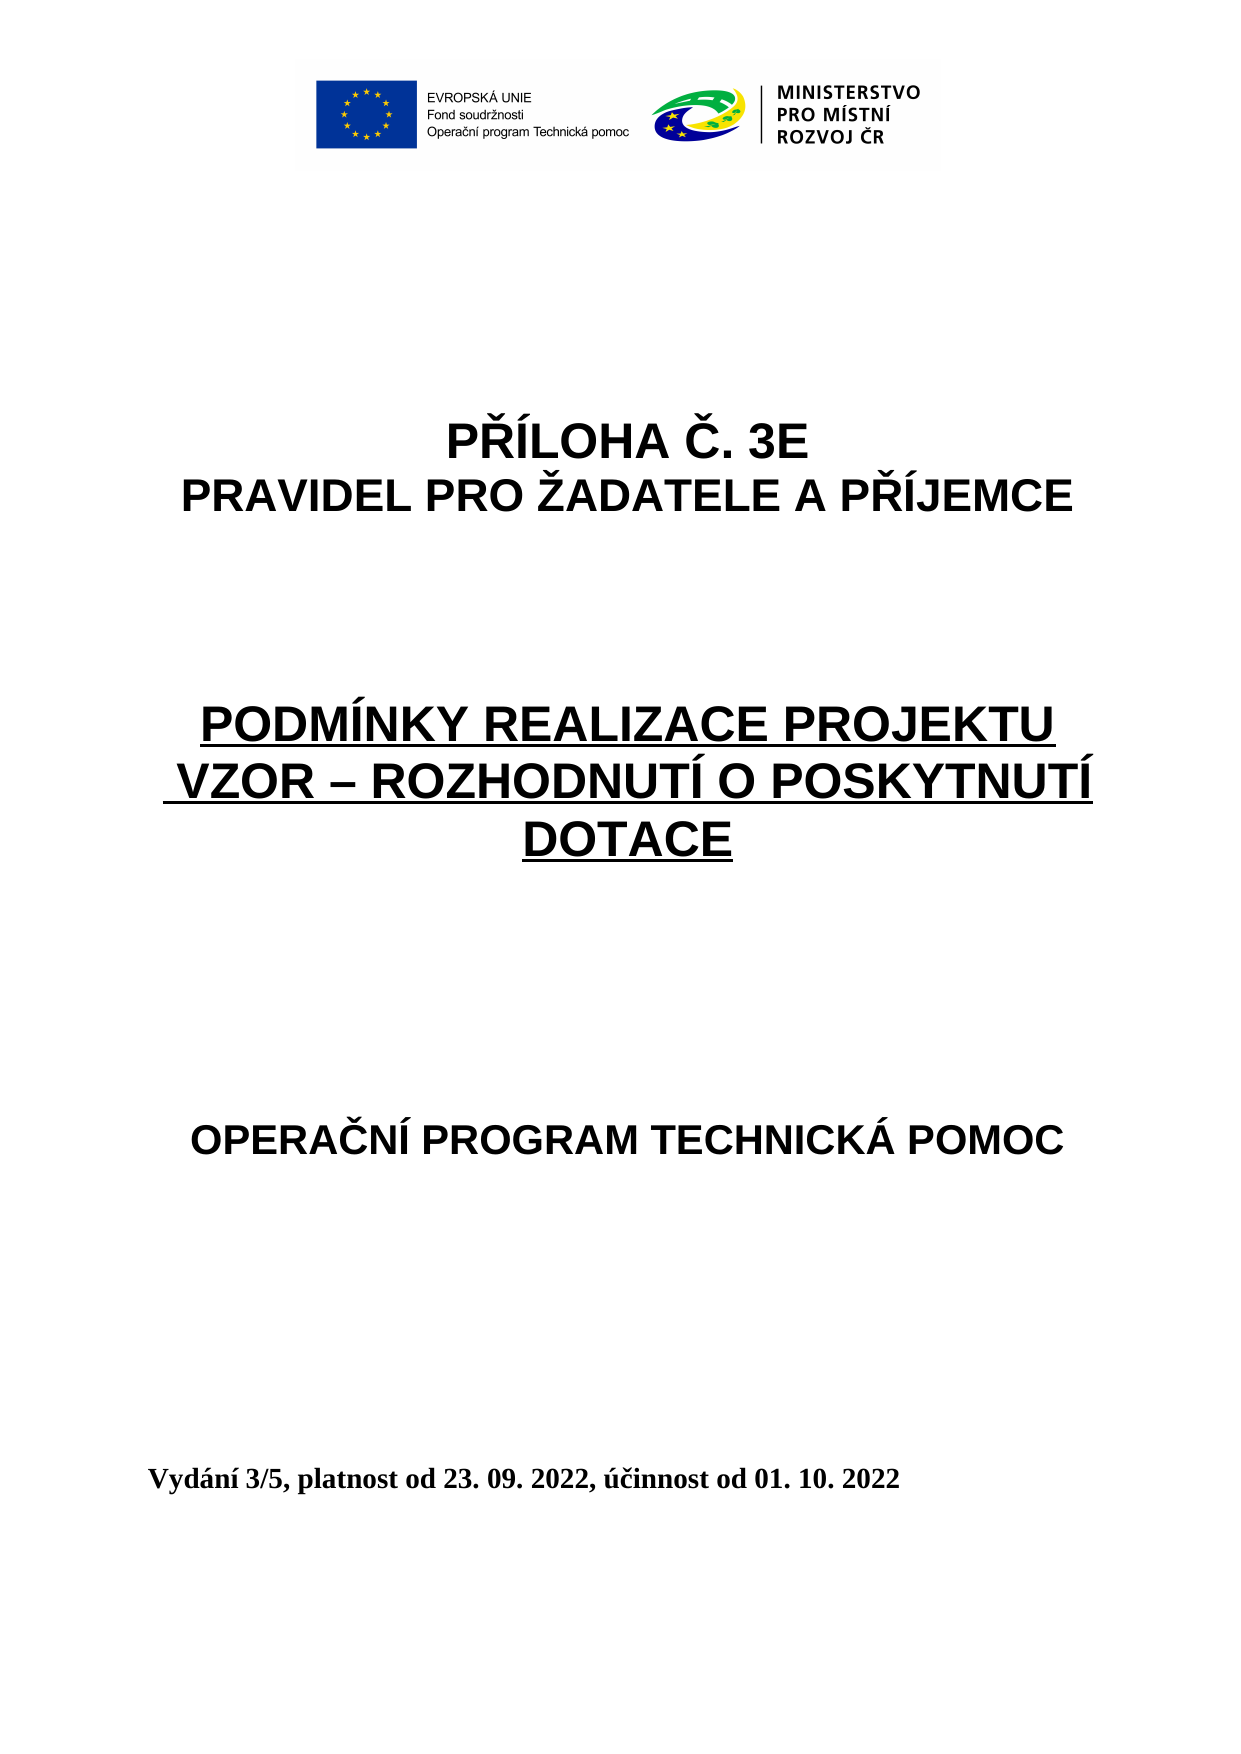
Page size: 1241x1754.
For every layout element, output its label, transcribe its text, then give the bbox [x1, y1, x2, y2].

text příloha č. 3E [148, 411, 1107, 469]
text Podmínky realizace projektu [148, 694, 1107, 752]
text Pravidel pro žadatele A příjemce [148, 469, 1107, 522]
picture [294, 59, 942, 171]
text Vydání 3/5, platnost od 23. 09. 2022, účinnost od 01. 10. 2022 [148, 1461, 1107, 1494]
text Operační program technická pomoc [148, 1116, 1107, 1164]
text Vzor – rozhodnutí o poskytnutí dotace [148, 752, 1107, 867]
